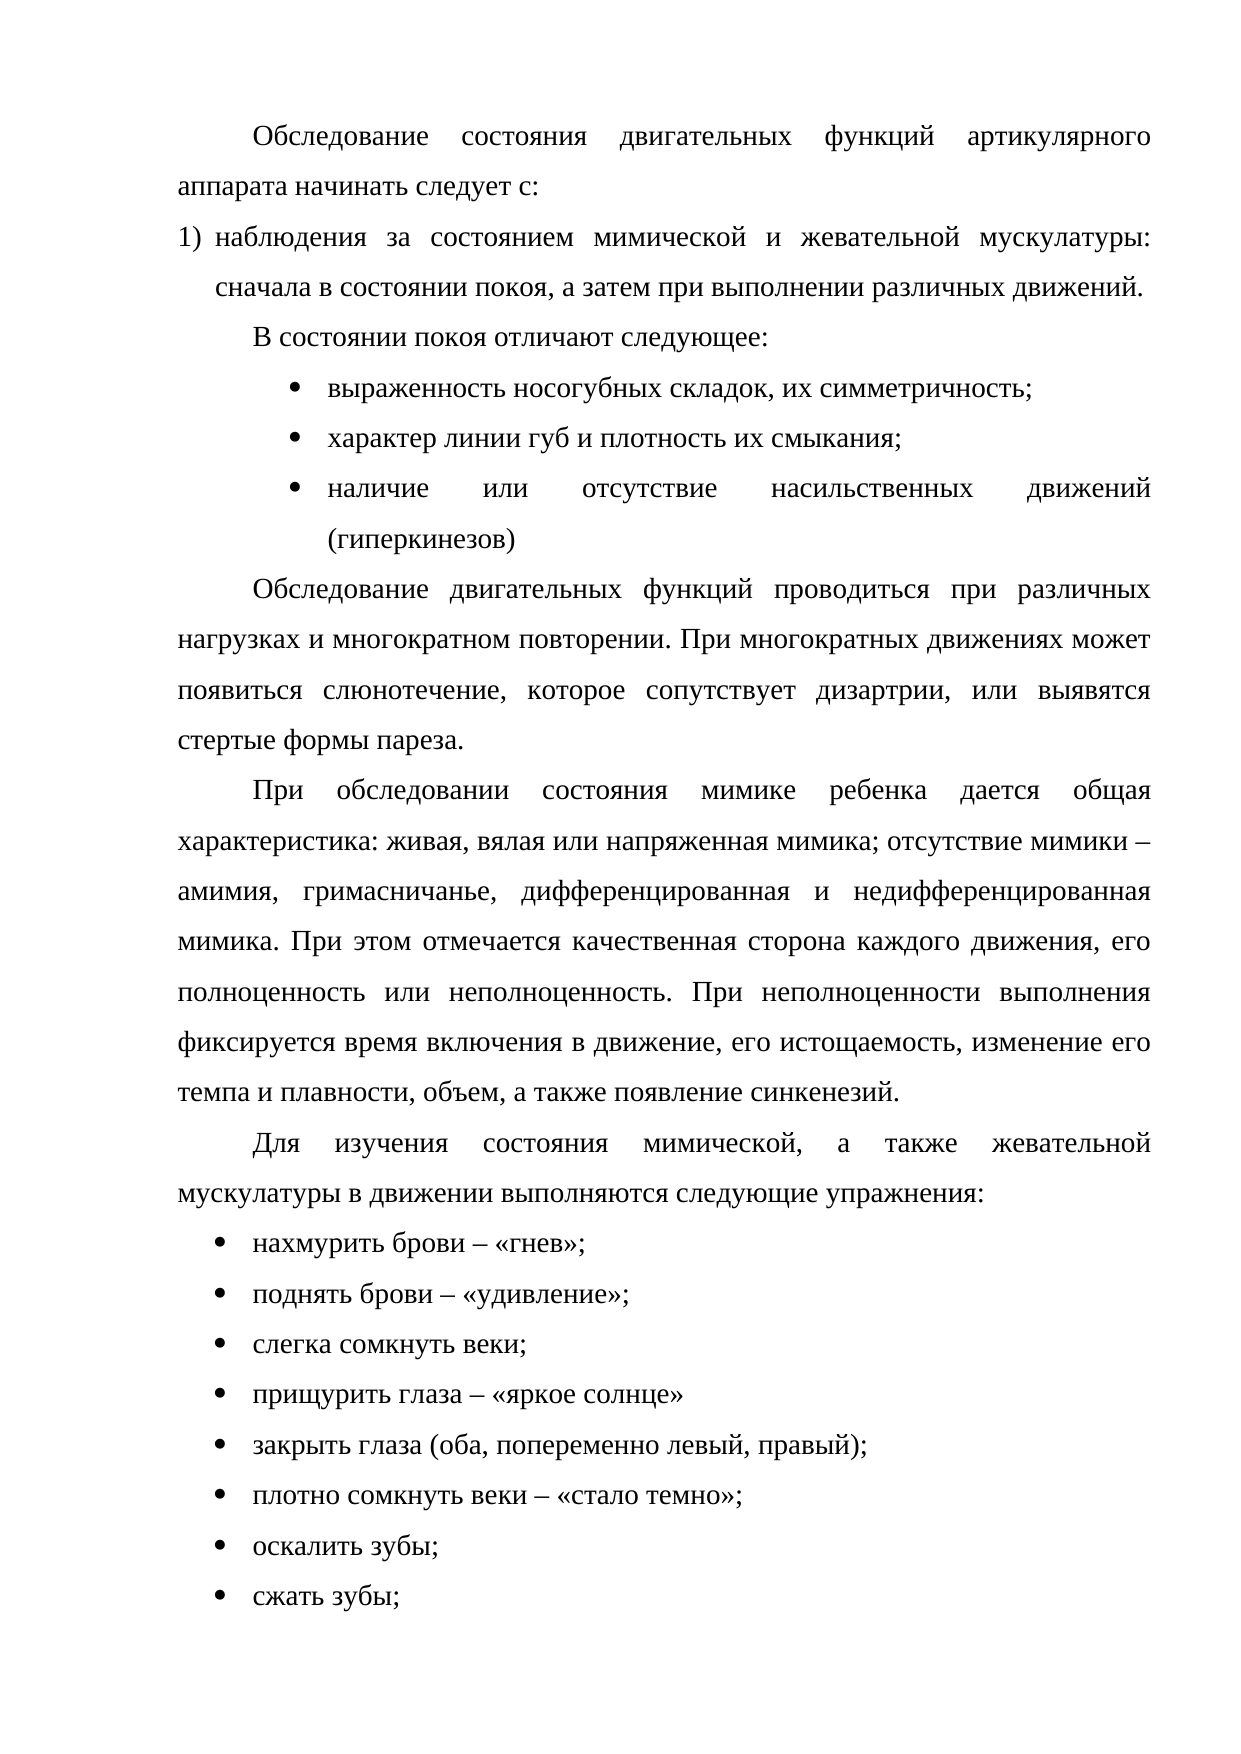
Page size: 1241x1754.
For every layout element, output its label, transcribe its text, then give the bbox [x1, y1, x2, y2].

text Обследование двигательных функций проводиться при различных нагрузках и многократном повторении. При многократных движениях может появиться слюнотечение, которое сопутствует дизартрии, или выявятся стертые формы пареза. [177, 571, 1152, 756]
list выраженность носогубных складок, их симметричность; [290, 370, 1152, 403]
text При обследовании состояния мимике ребенка дается общая характеристика: живая, вялая или напряженная мимика; отсутствие мимики – амимия, гримасничанье, дифференцированная и недифференцированная мимика. При этом отмечается качественная сторона каждого движения, его полноценность или неполноценность. При неполноценности выполнения фиксируется время включения в движение, его истощаемость, изменение его темпа и плавности, объем, а также появление синкенезий. [177, 772, 1152, 1108]
list сжать зубы; [215, 1578, 1152, 1612]
list оскалить зубы; [215, 1528, 1152, 1561]
list слегка сомкнуть веки; [215, 1326, 1152, 1360]
text Для изучения состояния мимической, а также жевательной мускулатуры в движении выполняются следующие упражнения: [177, 1125, 1152, 1208]
text Обследование состояния двигательных функций артикулярного аппарата начинать следует с: [177, 118, 1152, 202]
list нахмурить брови – «гнев»; [215, 1225, 1152, 1259]
list закрыть глаза (оба, попеременно левый, правый); [215, 1427, 1152, 1461]
list характер линии губ и плотность их смыкания; [290, 420, 1152, 454]
list поднять брови – «удивление»; [215, 1276, 1152, 1309]
text В состоянии покоя отличают следующее: [177, 319, 1152, 353]
list прищурить глаза – «яркое солнце» [215, 1377, 1152, 1410]
list наличие или отсутствие насильственных движений (гиперкинезов) [290, 471, 1152, 554]
list плотно сомкнуть веки – «стало темно»; [215, 1477, 1152, 1511]
list наблюдения за состоянием мимической и жевательной мускулатуры: сначала в состоянии покоя, а затем при выполнении различных движений. [177, 219, 1152, 303]
